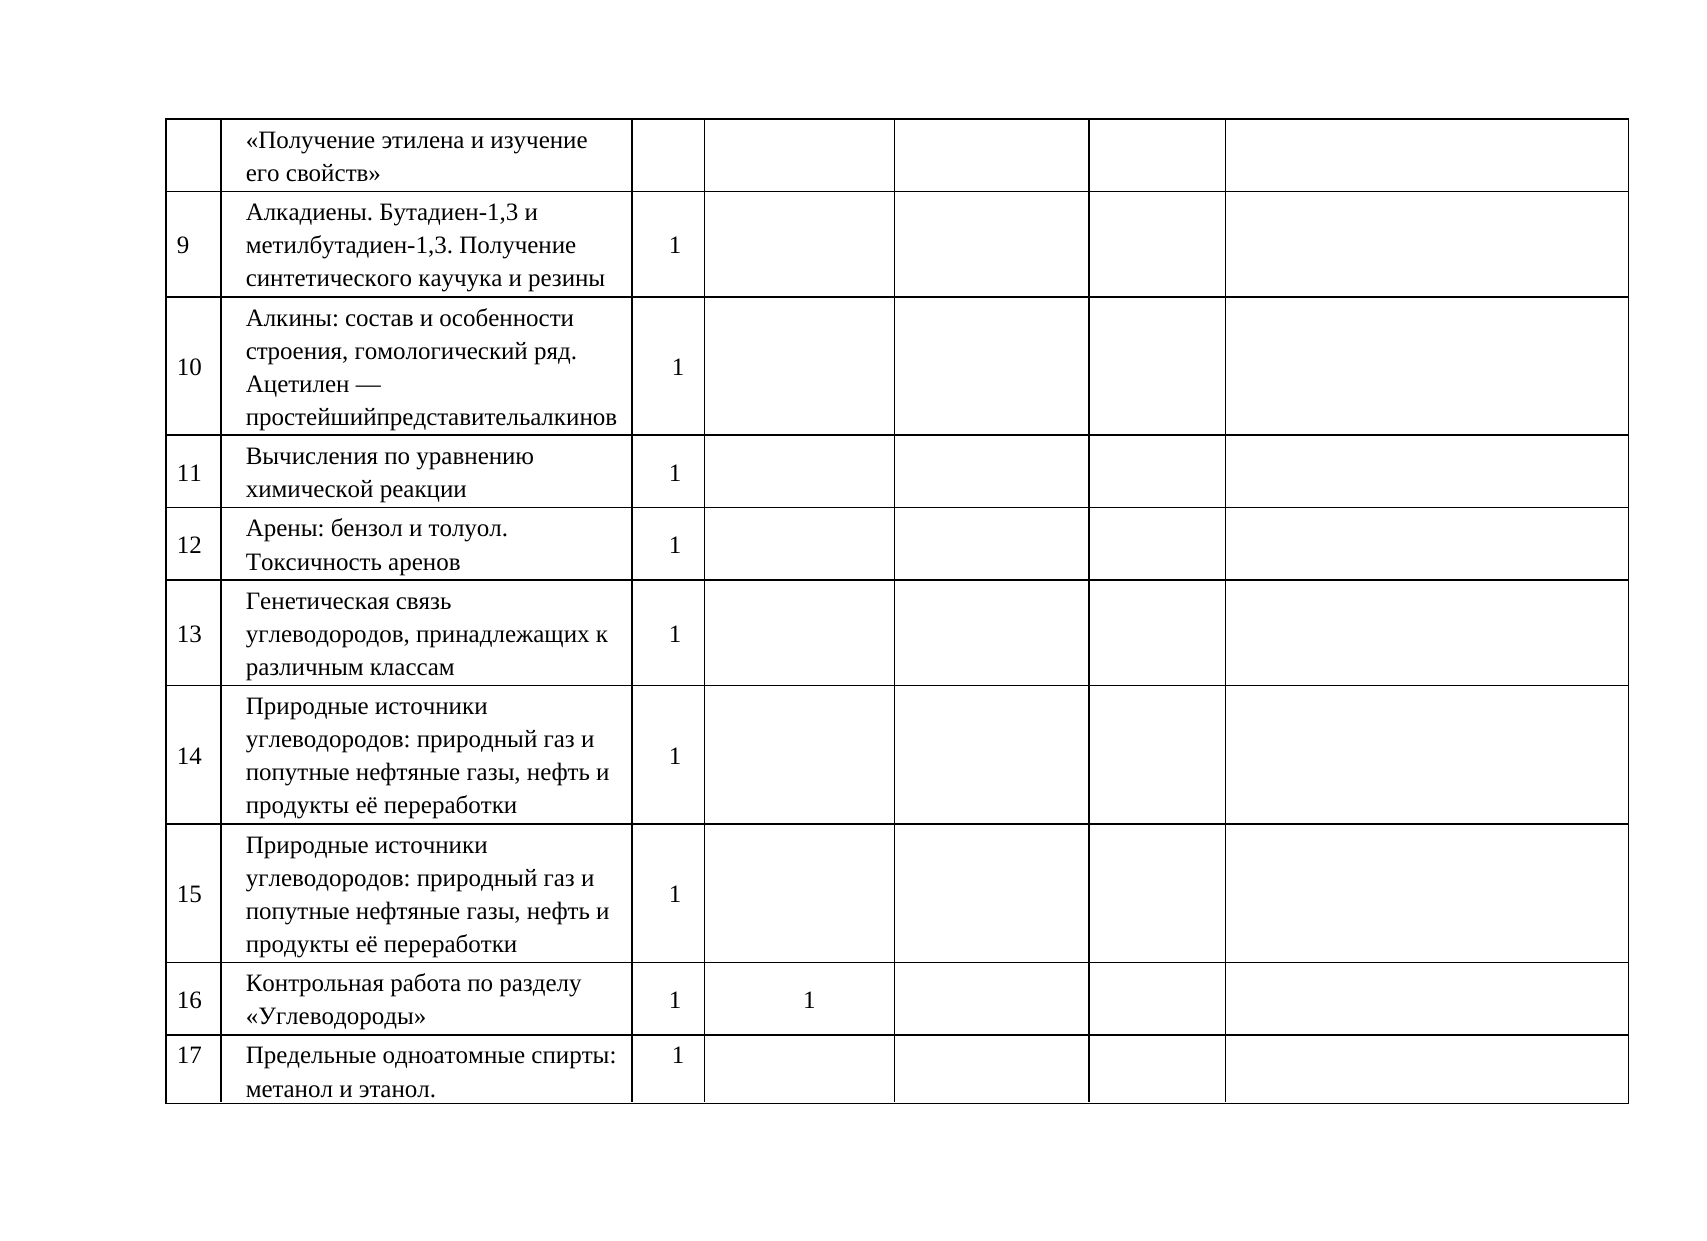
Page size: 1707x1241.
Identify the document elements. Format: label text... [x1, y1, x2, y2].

table_cell Вычисления по уравнению химической реакции [222, 436, 631, 507]
table_cell [1090, 581, 1225, 684]
table_cell 1 [633, 120, 704, 191]
table_cell [705, 508, 894, 579]
table_cell 10 [167, 298, 220, 434]
table_cell 8 [167, 120, 220, 191]
table_cell [1090, 508, 1225, 579]
table_cell Алкадиены. Бутадиен-1,3 и метилбутадиен-1,3. Получение синтетического каучука и резины [222, 192, 631, 296]
table_cell [1226, 192, 1628, 296]
table_cell [1226, 298, 1628, 434]
table_cell Генетическая связь углеводородов, принадлежащих к различным классам [222, 581, 631, 684]
table_cell [895, 825, 1088, 961]
table_cell 1 [633, 1036, 704, 1102]
table_cell 17 [167, 1036, 220, 1102]
table_cell 1 [633, 686, 704, 823]
table_cell 1 [633, 581, 704, 684]
table_cell Алкины: состав и особенности строения, гомологический ряд. Ацетилен — простейшийпредставительалкинов [222, 298, 631, 434]
table_cell [1226, 581, 1628, 684]
table_cell Контрольная работа по разделу «Углеводороды» [222, 963, 631, 1034]
table_cell 1 [633, 436, 704, 507]
table_cell Природные источники углеводородов: природный газ и попутные нефтяные газы, нефть и продукты её переработки [222, 825, 631, 961]
table_cell [705, 298, 894, 434]
table_cell [1090, 1036, 1225, 1102]
table_cell [895, 963, 1088, 1034]
table_cell [705, 436, 894, 507]
table_cell [1090, 298, 1225, 434]
table_cell 1 [705, 963, 894, 1034]
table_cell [222, 120, 631, 191]
table_cell [895, 298, 1088, 434]
table_cell [1226, 436, 1628, 507]
table_cell [705, 825, 894, 961]
table_cell [1226, 508, 1628, 579]
table_cell [1090, 192, 1225, 296]
table_cell 11 [167, 436, 220, 507]
table_cell 14 [167, 686, 220, 823]
table_cell 1 [633, 508, 704, 579]
table_cell [1090, 120, 1225, 191]
table_cell Природные источники углеводородов: природный газ и попутные нефтяные газы, нефть и продукты её переработки [222, 686, 631, 823]
table_cell Арены: бензол и толуол. Токсичность аренов [222, 508, 631, 579]
table_cell [1090, 825, 1225, 961]
table_cell [705, 581, 894, 684]
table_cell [222, 1036, 631, 1102]
table_cell [895, 1036, 1088, 1102]
table_cell 9 [167, 192, 220, 296]
table_cell 13 [167, 581, 220, 684]
table_cell [895, 436, 1088, 507]
table_cell 1 [633, 192, 704, 296]
table_cell [705, 192, 894, 296]
table_cell [1226, 963, 1628, 1034]
table_cell 1 [633, 963, 704, 1034]
table_cell [1090, 963, 1225, 1034]
table_cell [1090, 436, 1225, 507]
table_cell [1226, 825, 1628, 961]
table_cell 1 [633, 298, 704, 434]
table_cell [1090, 686, 1225, 823]
table_cell [705, 686, 894, 823]
table_cell [895, 581, 1088, 684]
table_cell 16 [167, 963, 220, 1034]
table_cell [1226, 1036, 1628, 1102]
table_cell [1226, 120, 1628, 191]
table_cell [1226, 686, 1628, 823]
table_cell 1 [895, 120, 1088, 191]
table_cell 1 [633, 825, 704, 961]
table_cell 15 [167, 825, 220, 961]
table_cell [705, 120, 894, 191]
table_cell [895, 508, 1088, 579]
table_cell [895, 192, 1088, 296]
table_cell [895, 686, 1088, 823]
table_cell [705, 1036, 894, 1102]
table_cell 12 [167, 508, 220, 579]
